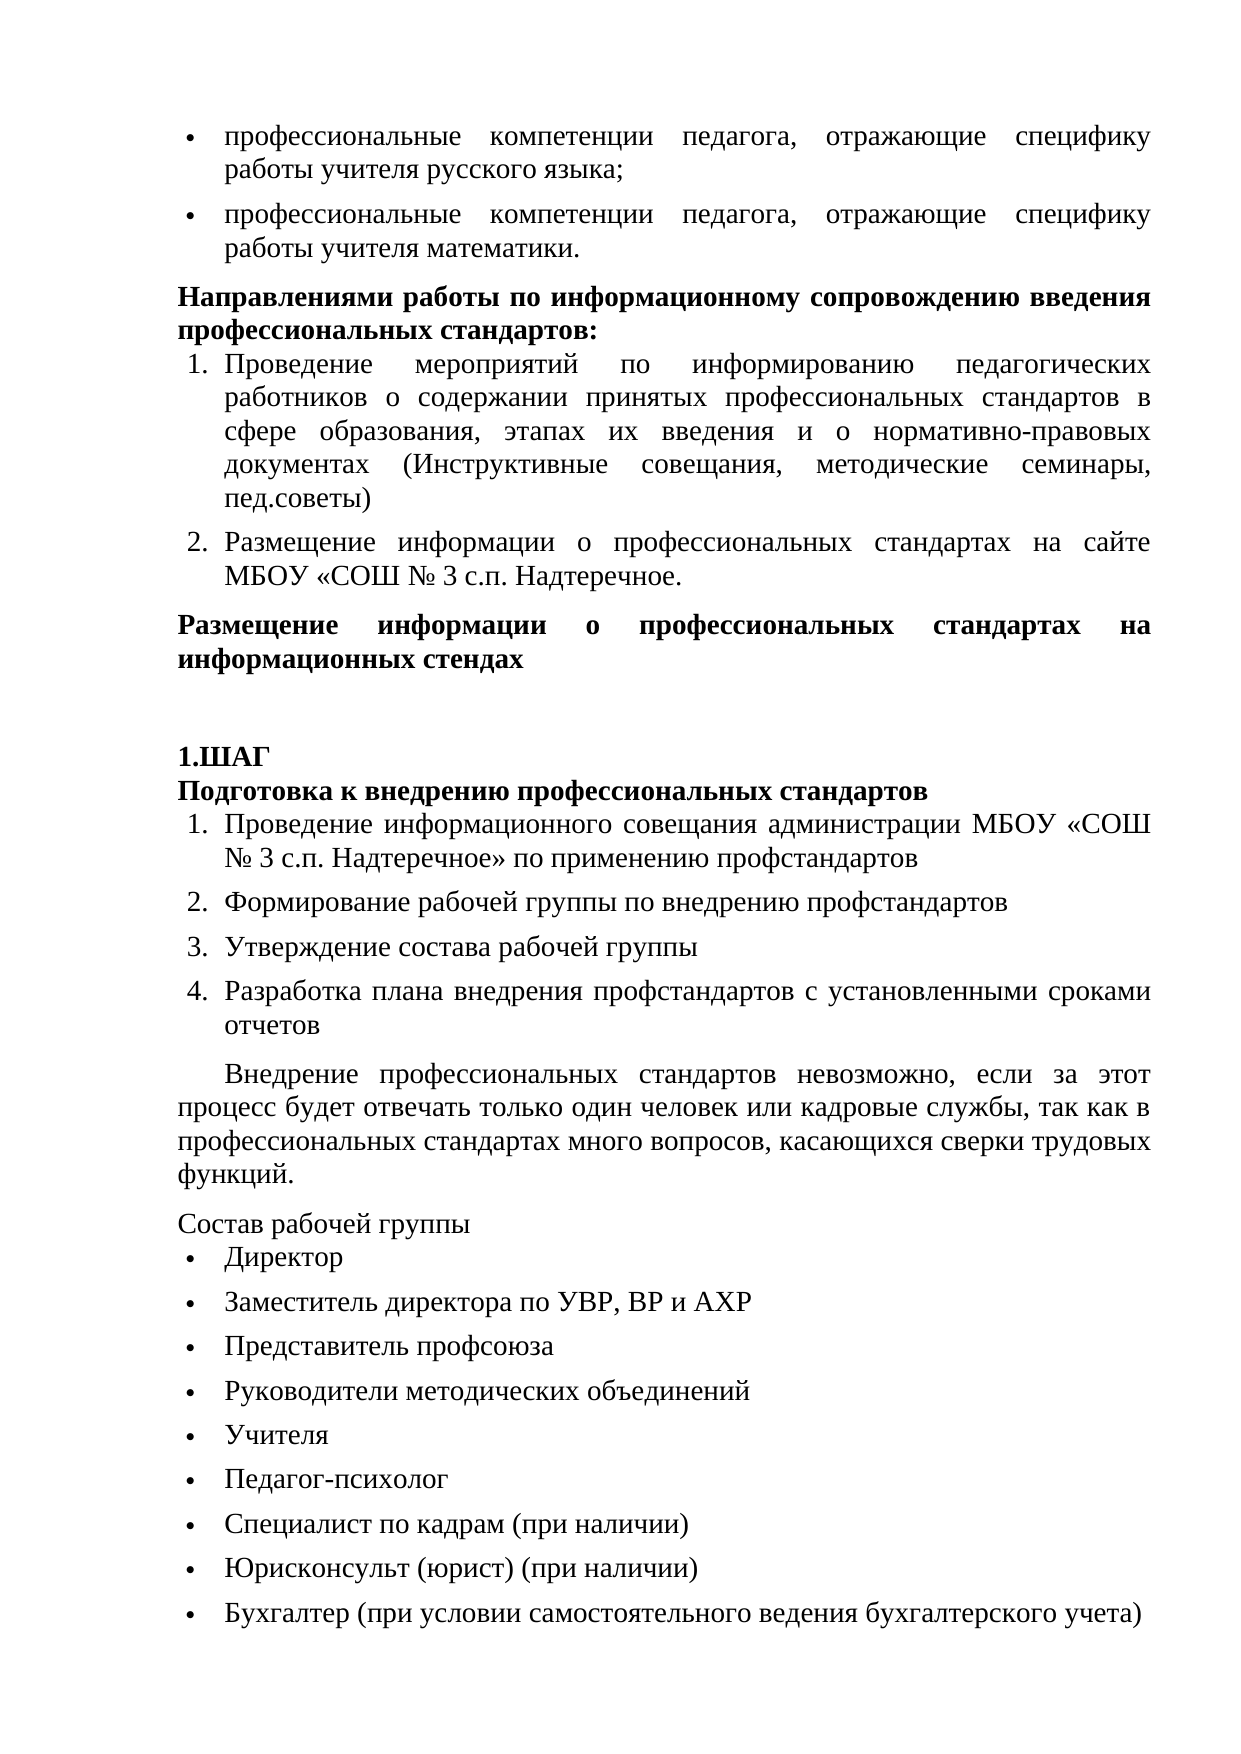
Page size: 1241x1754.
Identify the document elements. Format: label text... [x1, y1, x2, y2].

text Размещение информации о профессиональных стандартах на информационных стендах [177, 607, 1152, 674]
list Представитель профсоюза [187, 1328, 1152, 1362]
list Директор [187, 1239, 1152, 1273]
list Разработка плана внедрения профстандартов с установленными сроками отчетов [187, 973, 1152, 1040]
text Направлениями работы по информационному сопровождению введения профессиональных стандартов: [177, 279, 1152, 346]
list Формирование рабочей группы по внедрению профстандартов [187, 884, 1152, 918]
list Проведение мероприятий по информированию педагогических работников о содержании принятых профессиональных стандартов в сфере образования, этапах их введения и о нормативно-правовых документах (Инструктивные совещания, методические семинары, пед.советы) [187, 346, 1152, 514]
list Размещение информации о профессиональных стандартах на сайте МБОУ «СОШ № 3 с.п. Надтеречное. [187, 524, 1152, 592]
list профессиональные компетенции педагога, отражающие специфику работы учителя математики. [187, 196, 1152, 263]
list Руководители методических объединений [187, 1373, 1152, 1406]
list Утверждение состава рабочей группы [187, 929, 1152, 962]
list Бухгалтер (при условии самостоятельного ведения бухгалтерского учета) [187, 1595, 1152, 1629]
list Проведение информационного совещания администрации МБОУ «СОШ № 3 с.п. Надтеречное» по применению профстандартов [187, 806, 1152, 873]
list Педагог-психолог [187, 1462, 1152, 1495]
list Учителя [187, 1417, 1152, 1451]
list Заместитель директора по УВР, ВР и АХР [187, 1284, 1152, 1317]
list Юрисконсульт (юрист) (при наличии) [187, 1551, 1152, 1584]
list профессиональные компетенции педагога, отражающие специфику работы учителя русского языка; [187, 118, 1152, 185]
list Специалист по кадрам (при наличии) [187, 1506, 1152, 1540]
text 1.ШАГ Подготовка к внедрению профессиональных стандартов [177, 739, 1152, 806]
text Состав рабочей группы [177, 1206, 1152, 1239]
text Внедрение профессиональных стандартов невозможно, если за этот процесс будет отвечать только один человек или кадровые службы, так как в профессиональных стандартах много вопросов, касающихся сверки трудовых функций. [177, 1056, 1152, 1190]
